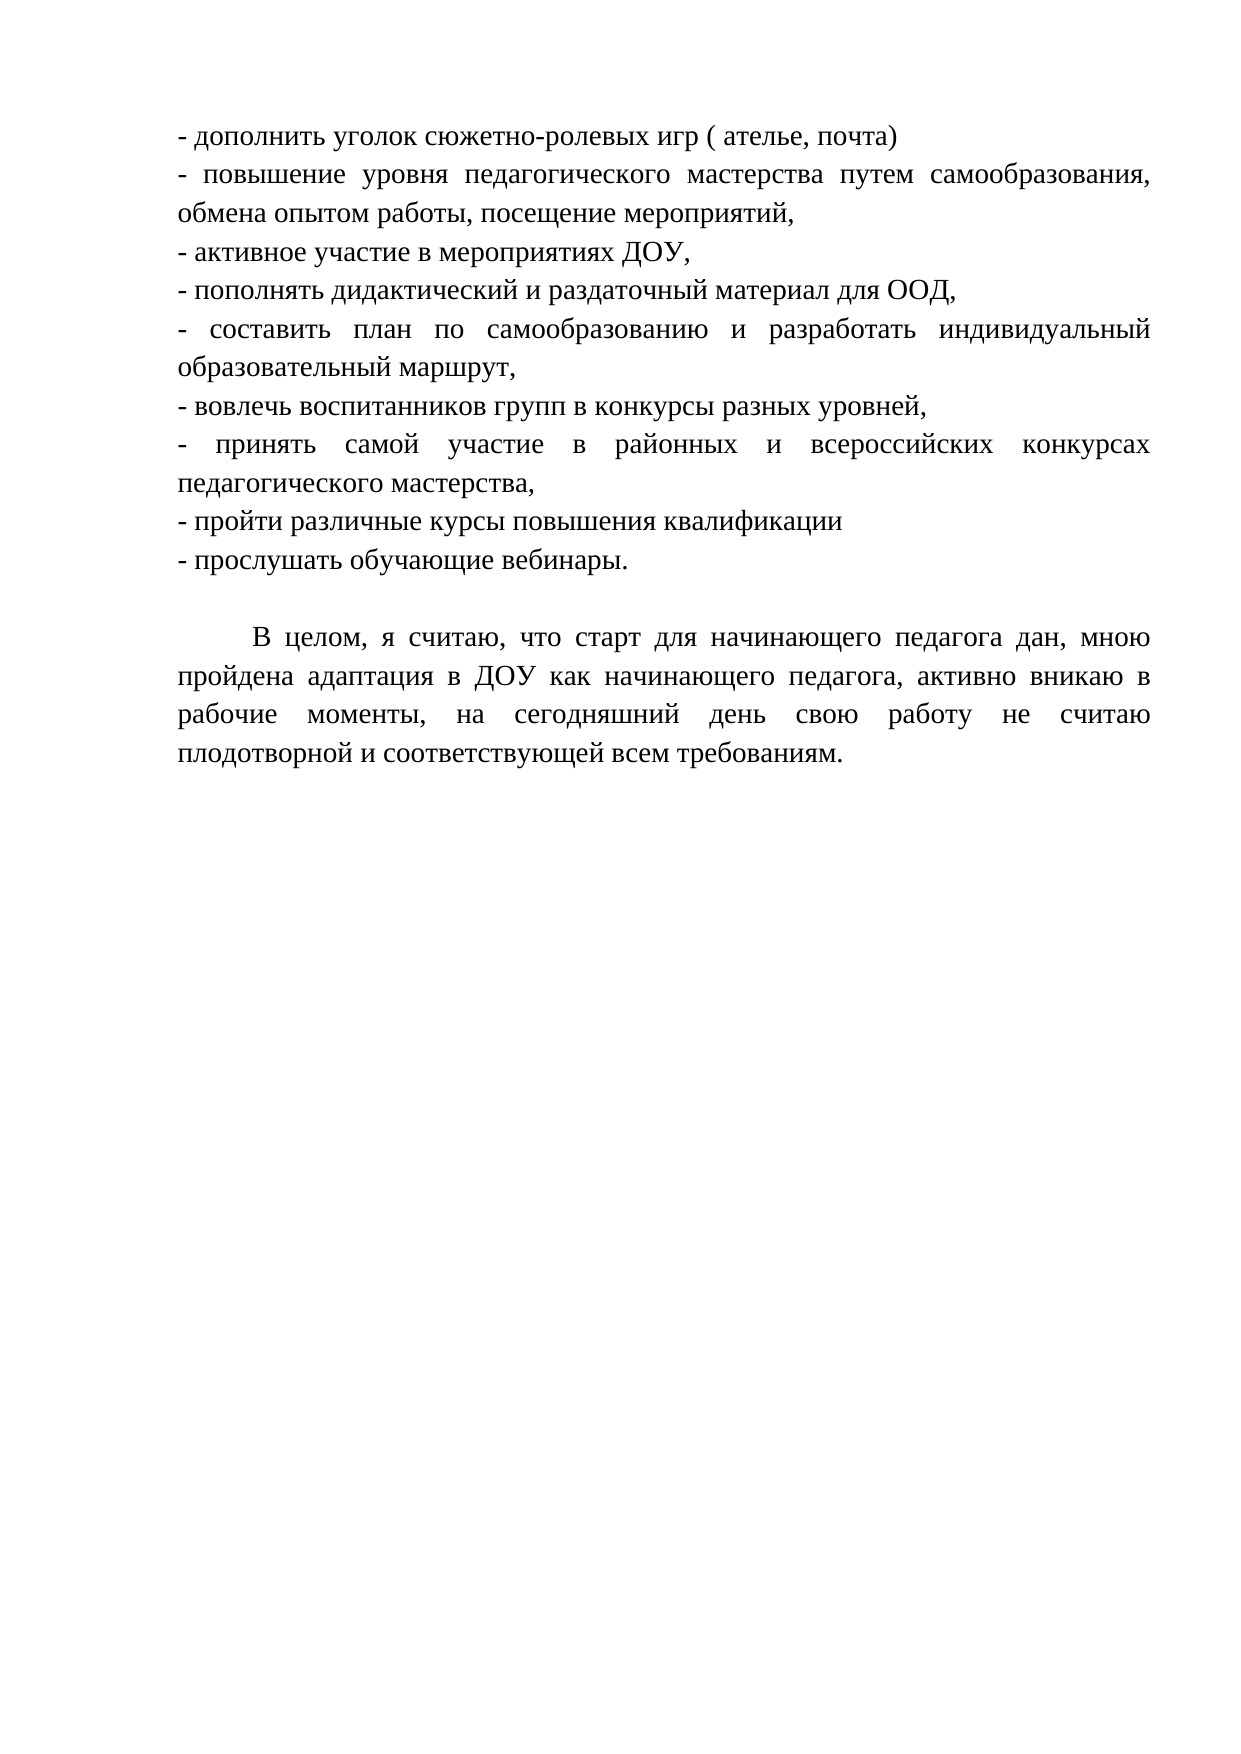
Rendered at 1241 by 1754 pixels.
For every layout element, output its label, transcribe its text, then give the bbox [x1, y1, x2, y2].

text - вовлечь воспитанников групп в конкурсы разных уровней, [177, 388, 1152, 421]
text - повышение уровня педагогического мастерства путем самообразования, обмена опытом работы, посещение мероприятий, [177, 157, 1152, 229]
text - активное участие в мероприятиях ДОУ, [177, 234, 1152, 267]
text В целом, я считаю, что старт для начинающего педагога дан, мною пройдена адаптация в ДОУ как начинающего педагога, активно вникаю в рабочие моменты, на сегодняшний день свою работу не считаю плодотворной и соответствующей всем требованиям. [177, 619, 1152, 768]
text - пополнять дидактический и раздаточный материал для ООД, [177, 272, 1152, 306]
text - принять самой участие в районных и всероссийских конкурсах педагогического мастерства, [177, 426, 1152, 498]
text - пройти различные курсы повышения квалификации [177, 503, 1152, 537]
text - составить план по самообразованию и разработать индивидуальный образовательный маршрут, [177, 311, 1152, 383]
text - дополнить уголок сюжетно-ролевых игр ( ателье, почта) [177, 118, 1152, 152]
text - прослушать обучающие вебинары. [177, 542, 1152, 576]
